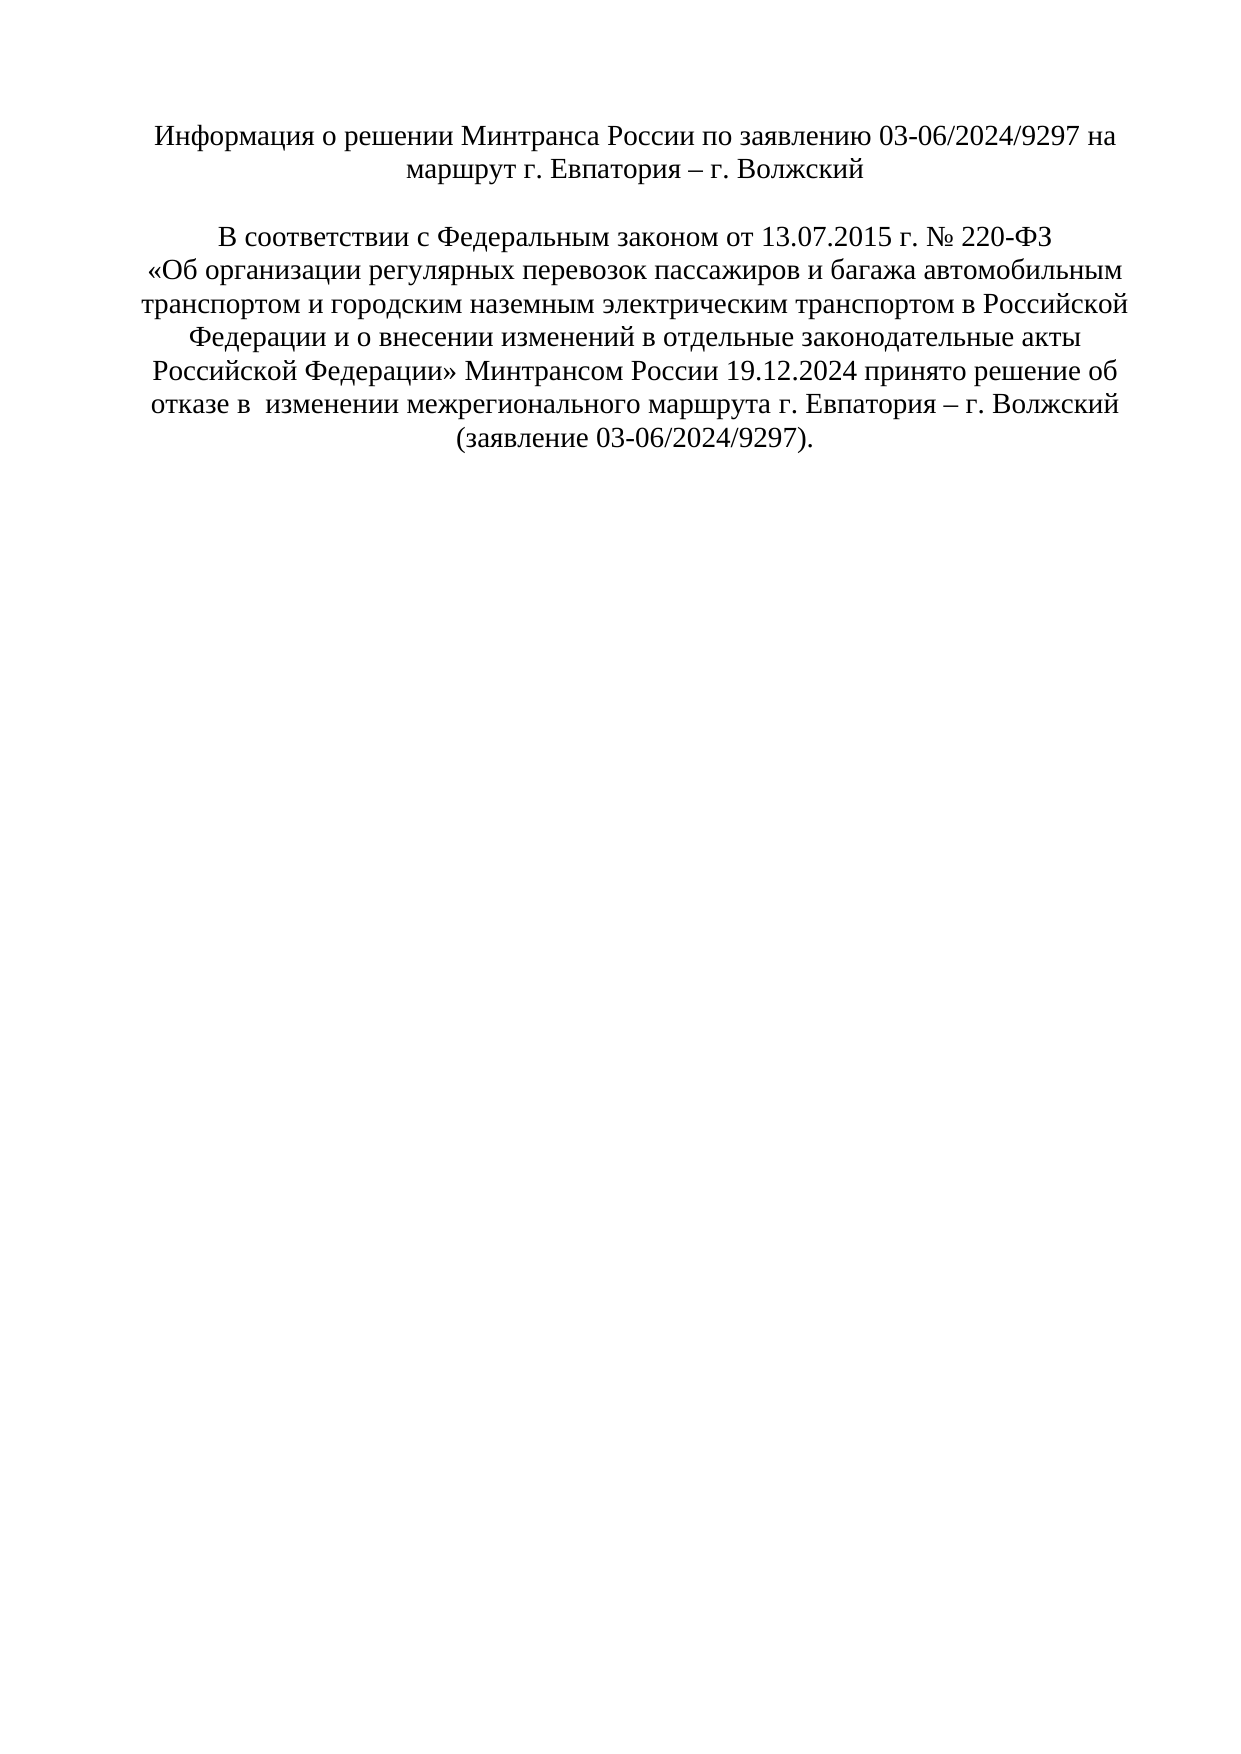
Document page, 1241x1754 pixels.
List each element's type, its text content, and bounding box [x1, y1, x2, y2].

text Информация о решении Минтранса России по заявлению 03-06/2024/9297 на маршрут г. Евпатория – г. Волжский [118, 118, 1152, 185]
text В соответствии с Федеральным законом от 13.07.2015 г. № 220-ФЗ «Об организации регулярных перевозок пассажиров и багажа автомобильным транспортом и городским наземным электрическим транспортом в Российской Федерации и о внесении изменений в отдельные законодательные акты Российской Федерации» Минтрансом России 19.12.2024 принято решение об отказе в изменении межрегионального маршрута г. Евпатория – г. Волжский (заявление 03-06/2024/9297). [118, 219, 1152, 453]
